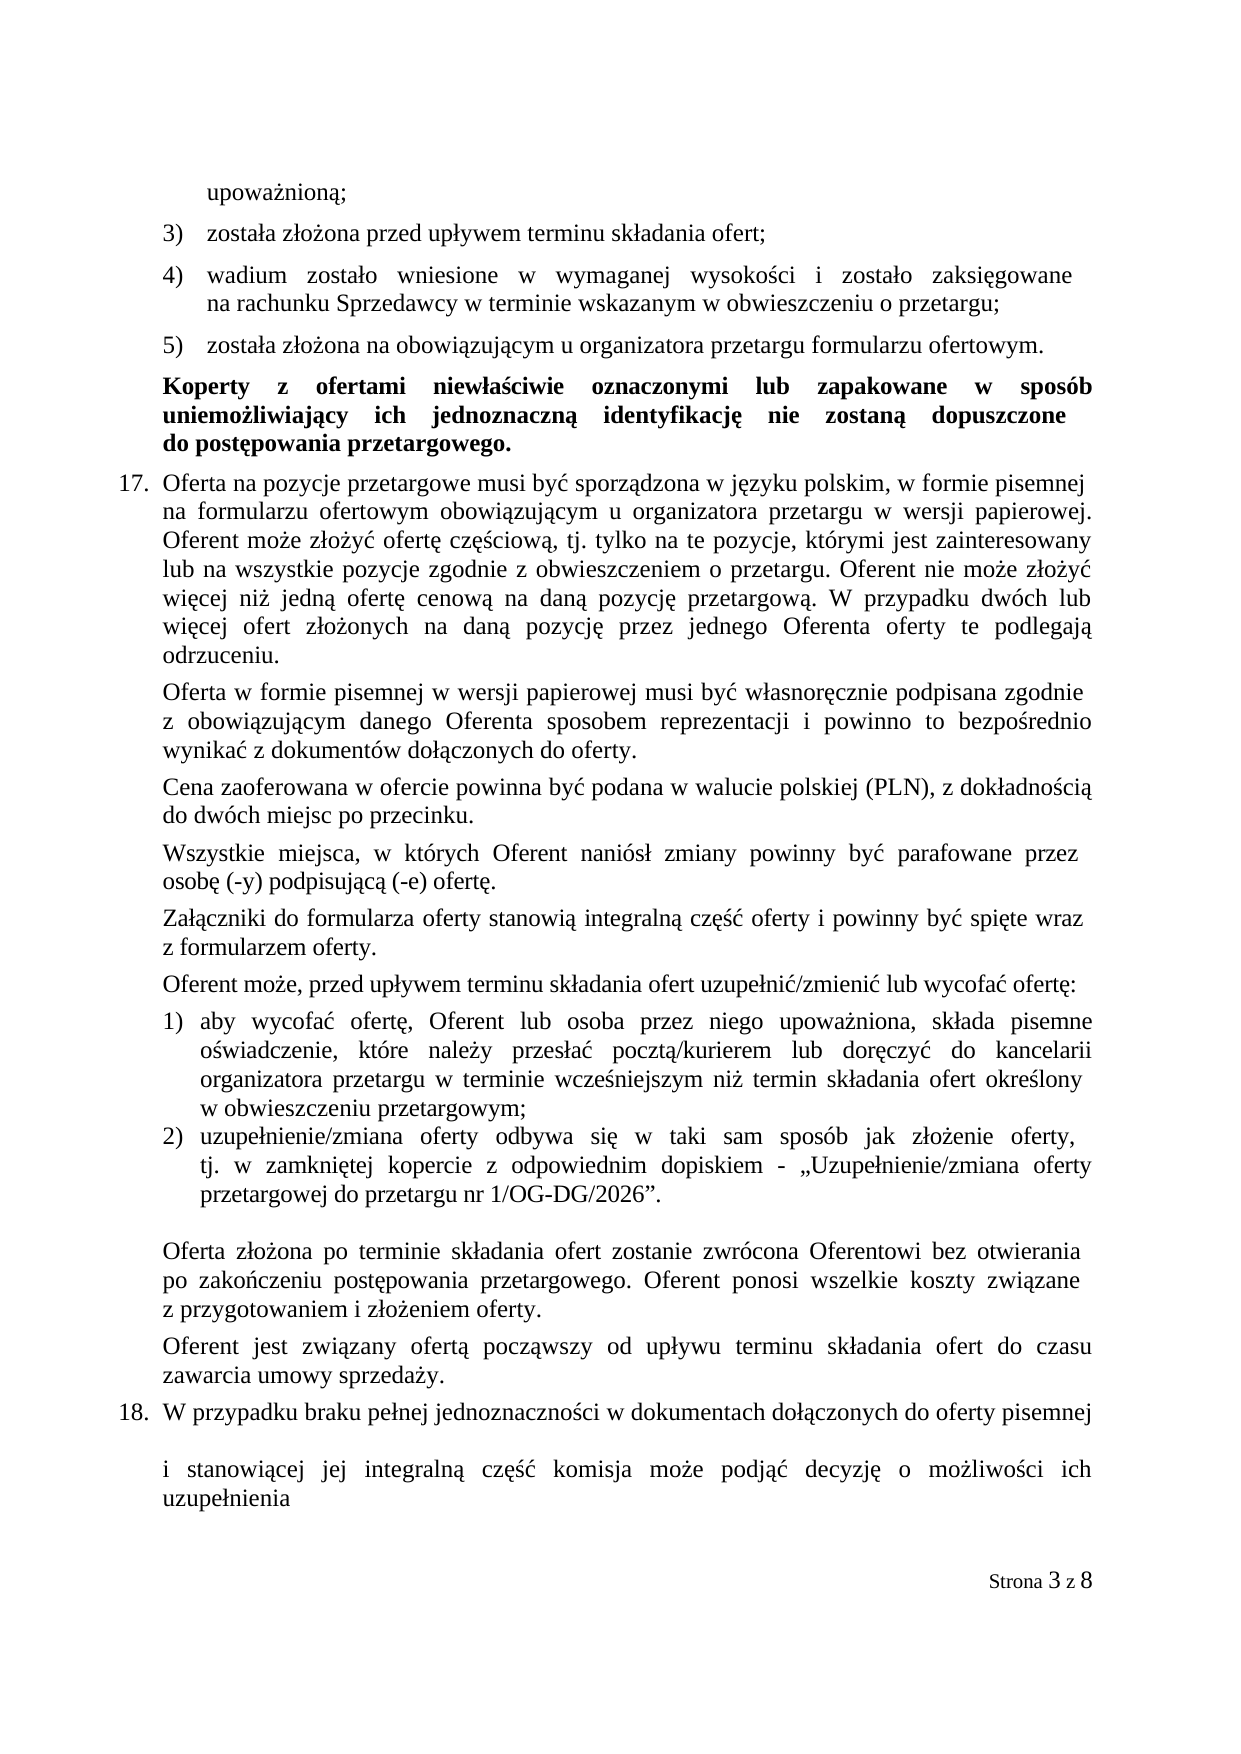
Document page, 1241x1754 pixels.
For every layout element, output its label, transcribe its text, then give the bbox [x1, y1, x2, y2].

list aby wycofać ofertę, Oferent lub osoba przez niego upoważniona, składa pisemne oświadczenie, które należy przesłać pocztą/kurierem lub doręczyć do kancelarii organizatora przetargu w terminie wcześniejszym niż termin składania ofert określony w obwieszczeniu przetargowym; [162, 1006, 1093, 1121]
list Oferent jest związany ofertą począwszy od upływu terminu składania ofert do czasu zawarcia umowy sprzedaży. [162, 1331, 1093, 1388]
list Załączniki do formularza oferty stanowią integralną część oferty i powinny być spięte wraz z formularzem oferty. [162, 903, 1093, 961]
list Oferent może, przed upływem terminu składania ofert uzupełnić/zmienić lub wycofać ofertę: [162, 969, 1093, 998]
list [162, 177, 1093, 206]
list Cena zaoferowana w ofercie powinna być podana w walucie polskiej (PLN), z dokładnością do dwóch miejsc po przecinku. [162, 772, 1093, 829]
list uzupełnienie/zmiana oferty odbywa się w taki sam sposób jak złożenie oferty, tj. w zamkniętej kopercie z odpowiednim dopiskiem - „Uzupełnienie/zmiana oferty przetargowej do przetargu nr 1/OG-DG/2026”. [162, 1121, 1093, 1208]
list Oferta w formie pisemnej w wersji papierowej musi być własnoręcznie podpisana zgodnie z obowiązującym danego Oferenta sposobem reprezentacji i powinno to bezpośrednio wynikać z dokumentów dołączonych do oferty. [162, 677, 1093, 763]
text Koperty z ofertami niewłaściwie oznaczonymi lub zapakowane w sposób uniemożliwiający ich jednoznaczną identyfikację nie zostaną dopuszczone do postępowania przetargowego. [162, 371, 1093, 457]
list Oferta złożona po terminie składania ofert zostanie zwrócona Oferentowi bez otwierania po zakończeniu postępowania przetargowego. Oferent ponosi wszelkie koszty związane z przygotowaniem i złożeniem oferty. [162, 1236, 1093, 1323]
list Oferta na pozycje przetargowe musi być sporządzona w języku polskim, w formie pisemnej na formularzu ofertowym obowiązującym u organizatora przetargu w wersji papierowej. Oferent może złożyć ofertę częściową, tj. tylko na te pozycje, którymi jest zainteresowany lub na wszystkie pozycje zgodnie z obwieszczeniem o przetargu. Oferent nie może złożyć więcej niż jedną ofertę cenową na daną pozycję przetargową. W przypadku dwóch lub więcej ofert złożonych na daną pozycję przez jednego Oferenta oferty te podlegają odrzuceniu. [118, 468, 1093, 669]
list Wszystkie miejsca, w których Oferent naniósł zmiany powinny być parafowane przez osobę (-y) podpisującą (-e) ofertę. [162, 838, 1093, 895]
list wadium zostało wniesione w wymaganej wysokości i zostało zaksięgowane na rachunku Sprzedawcy w terminie wskazanym w obwieszczeniu o przetargu; [162, 260, 1093, 317]
list została złożona przed upływem terminu składania ofert; [162, 218, 1093, 247]
list została złożona na obowiązującym u organizatora przetargu formularzu ofertowym. [162, 330, 1093, 358]
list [118, 1397, 1093, 1512]
